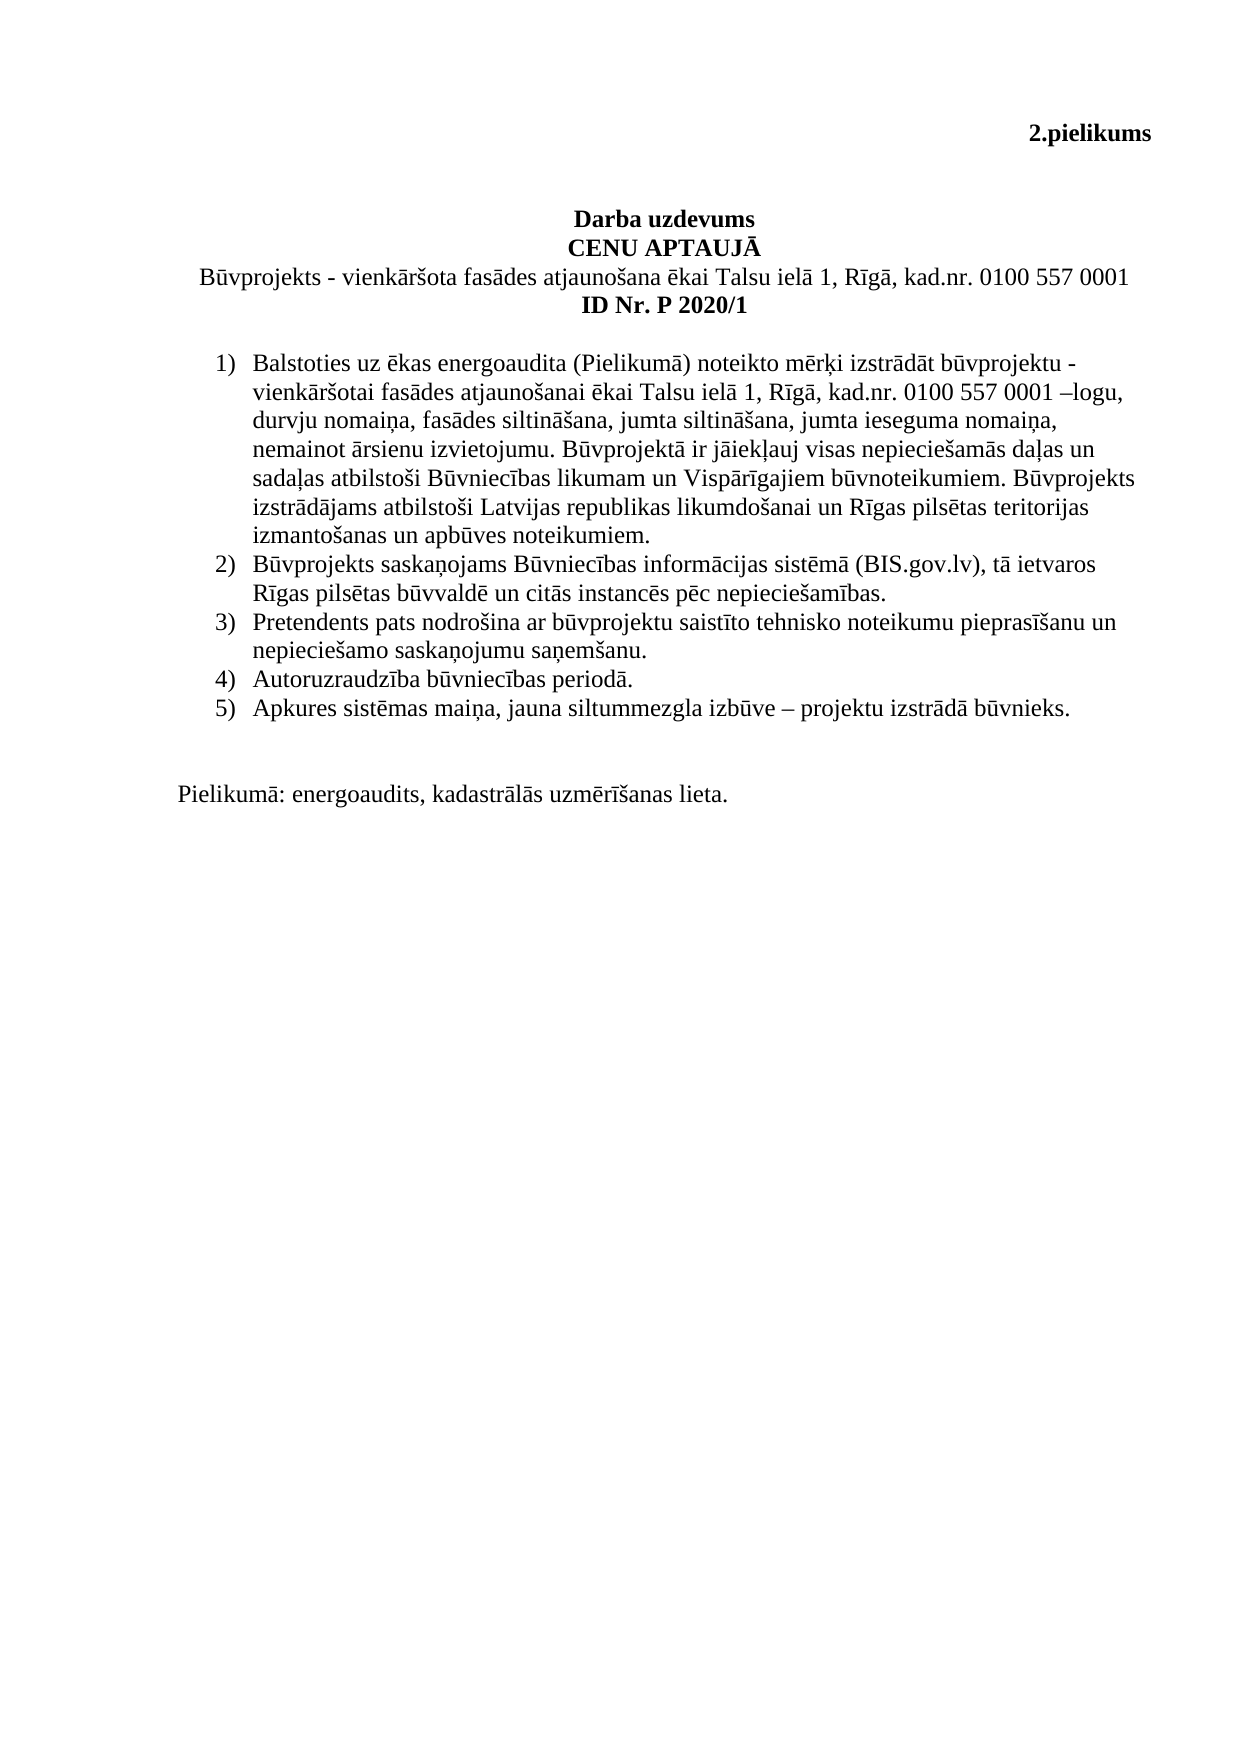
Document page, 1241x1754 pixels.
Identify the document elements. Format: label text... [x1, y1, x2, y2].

text Būvprojekts - vienkāršota fasādes atjaunošana ēkai Talsu ielā 1, Rīgā, kad.nr. 0100 557 0001 [177, 262, 1152, 291]
text 2.pielikums [177, 118, 1152, 147]
text Darba uzdevums [177, 204, 1152, 233]
text ID Nr. P 2020/1 [177, 291, 1152, 319]
list Būvprojekts saskaņojams Būvniecības informācijas sistēmā (BIS.gov.lv), tā ietvaros Rīgas pilsētas būvvaldē un citās instancēs pēc nepieciešamības. [215, 549, 1152, 607]
list Balstoties uz ēkas energoaudita (Pielikumā) noteikto mērķi izstrādāt būvprojektu - vienkāršotai fasādes atjaunošanai ēkai Talsu ielā 1, Rīgā, kad.nr. 0100 557 0001 –logu, durvju nomaiņa, fasādes siltināšana, jumta siltināšana, jumta ieseguma nomaiņa, nemainot ārsienu izvietojumu. Būvprojektā ir jāiekļauj visas nepieciešamās daļas un sadaļas atbilstoši Būvniecības likumam un Vispārīgajiem būvnoteikumiem. Būvprojekts izstrādājams atbilstoši Latvijas republikas likumdošanai un Rīgas pilsētas teritorijas izmantošanas un apbūves noteikumiem. [215, 348, 1152, 549]
text CENU APTAUJā [177, 233, 1152, 262]
list Pretendents pats nodrošina ar būvprojektu saistīto tehnisko noteikumu pieprasīšanu un nepieciešamo saskaņojumu saņemšanu. [215, 607, 1152, 664]
list Apkures sistēmas maiņa, jauna siltummezgla izbūve – projektu izstrādā būvnieks. [215, 693, 1152, 722]
text Pielikumā: energoaudits, kadastrālās uzmērīšanas lieta. [177, 779, 1152, 808]
list Autoruzraudzība būvniecības periodā. [215, 664, 1152, 693]
